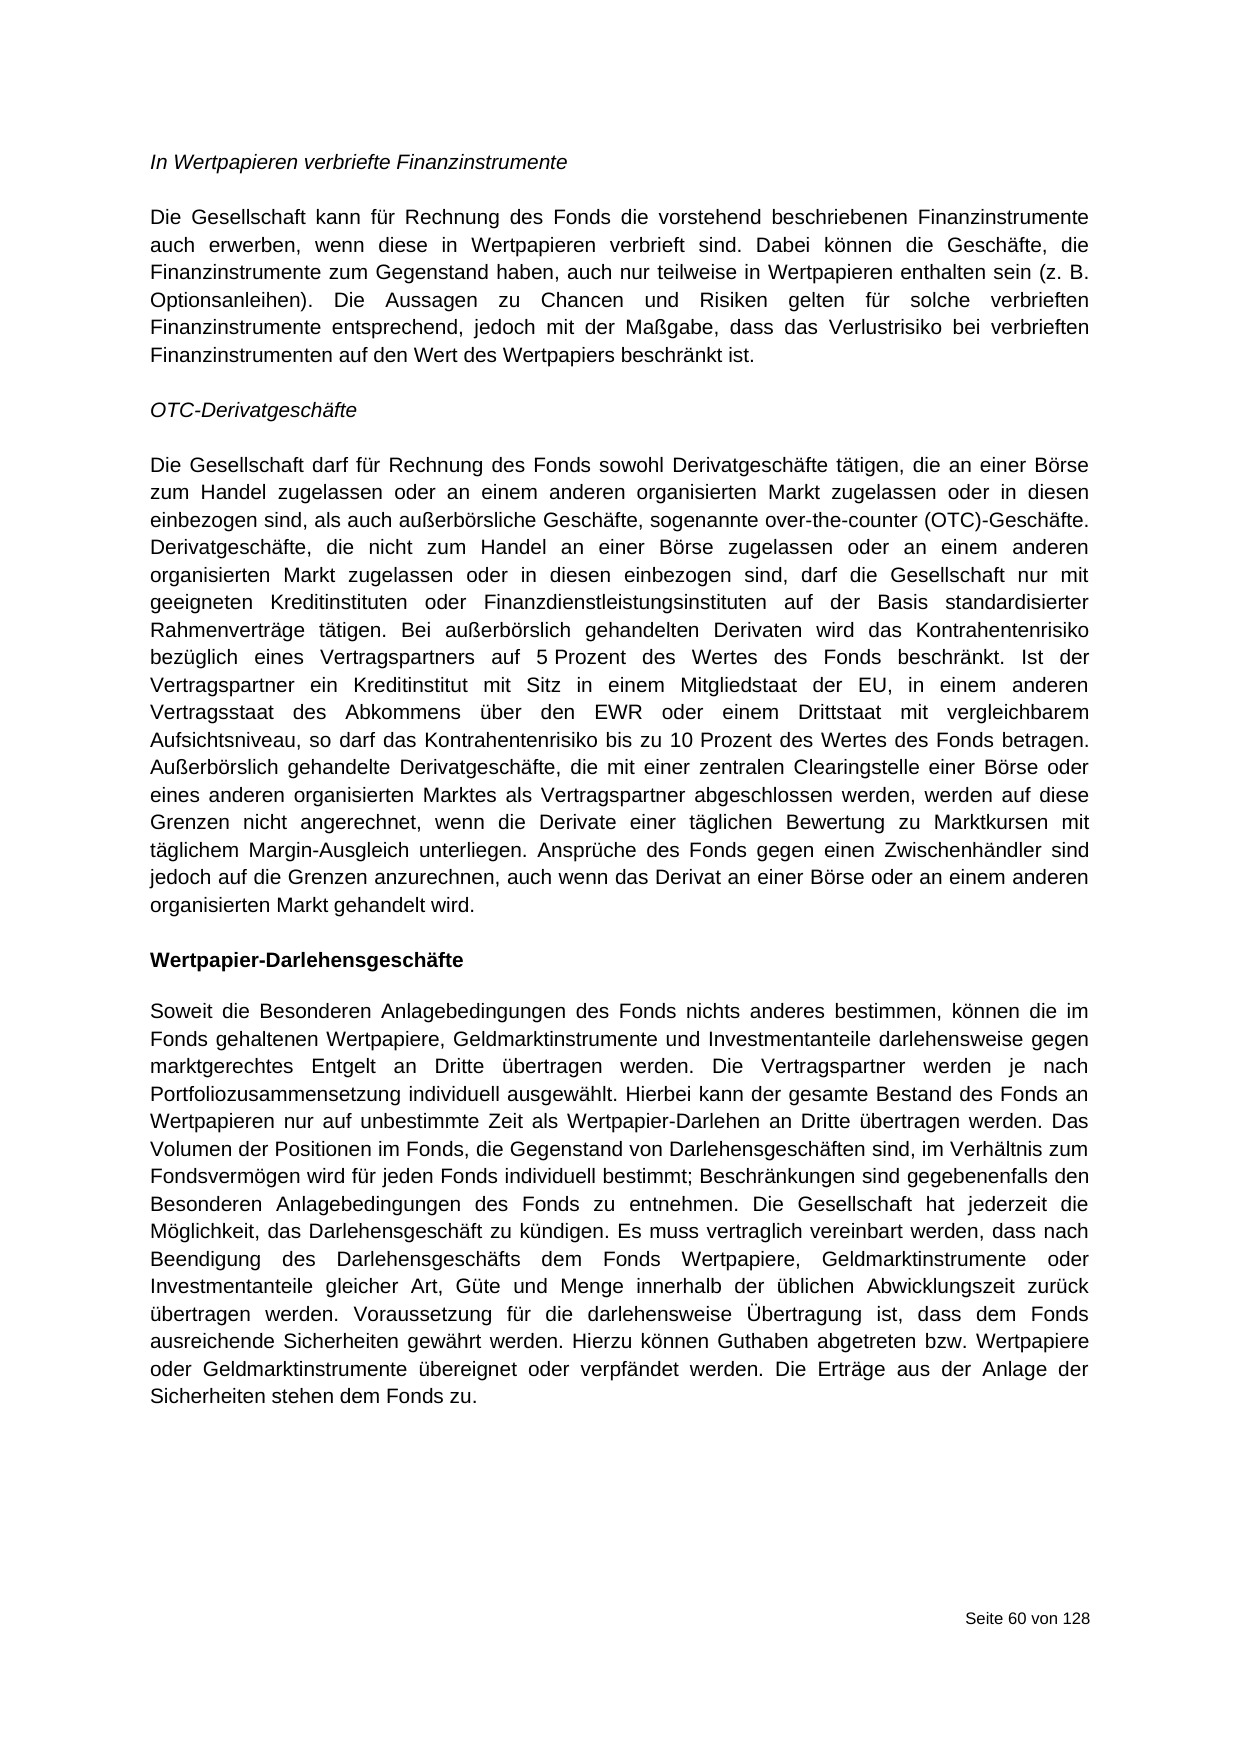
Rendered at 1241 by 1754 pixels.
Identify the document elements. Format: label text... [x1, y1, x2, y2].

text Die Gesellschaft kann für Rechnung des Fonds die vorstehend beschriebenen Finanzinstrumente auch erwerben, wenn diese in Wertpapieren verbrieft sind. Dabei können die Geschäfte, die Finanzinstrumente zum Gegenstand haben, auch nur teilweise in Wertpapieren enthalten sein (z. B. Optionsanleihen). Die Aussagen zu Chancen und Risiken gelten für solche verbrieften Finanzinstrumente entsprechend, jedoch mit der Maßgabe, dass das Verlustrisiko bei verbrieften Finanzinstrumenten auf den Wert des Wertpapiers beschränkt ist. [150, 205, 1090, 366]
text Die Gesellschaft darf für Rechnung des Fonds sowohl Derivatgeschäfte tätigen, die an einer Börse zum Handel zugelassen oder an einem anderen organisierten Markt zugelassen oder in diesen einbezogen sind, als auch außerbörsliche Geschäfte, sogenannte over-the-counter (OTC)-Geschäfte. Derivatgeschäfte, die nicht zum Handel an einer Börse zugelassen oder an einem anderen organisierten Markt zugelassen oder in diesen einbezogen sind, darf die Gesellschaft nur mit geeigneten Kreditinstituten oder Finanzdienstleistungsinstituten auf der Basis standardisierter Rahmenverträge tätigen. Bei außerbörslich gehandelten Derivaten wird das Kontrahentenrisiko bezüglich eines Vertragspartners auf 5 Prozent des Wertes des Fonds beschränkt. Ist der Vertragspartner ein Kreditinstitut mit Sitz in einem Mitgliedstaat der EU, in einem anderen Vertragsstaat des Abkommens über den EWR oder einem Drittstaat mit vergleichbarem Aufsichtsniveau, so darf das Kontrahentenrisiko bis zu 10 Prozent des Wertes des Fonds betragen. Außerbörslich gehandelte Derivatgeschäfte, die mit einer zentralen Clearingstelle einer Börse oder eines anderen organisierten Marktes als Vertragspartner abgeschlossen werden, werden auf diese Grenzen nicht angerechnet, wenn die Derivate einer täglichen Bewertung zu Marktkursen mit täglichem Margin-Ausgleich unterliegen. Ansprüche des Fonds gegen einen Zwischenhändler sind jedoch auf die Grenzen anzurechnen, auch wenn das Derivat an einer Börse oder an einem anderen organisierten Markt gehandelt wird. [150, 452, 1090, 916]
subtitle Wertpapier-Darlehensgeschäfte [150, 947, 1090, 971]
text OTC-Derivatgeschäfte [150, 397, 1090, 421]
text In Wertpapieren verbriefte Finanzinstrumente [150, 150, 1090, 174]
text Soweit die Besonderen Anlagebedingungen des Fonds nichts anderes bestimmen, können die im Fonds gehaltenen Wertpapiere, Geldmarktinstrumente und Investmentanteile darlehensweise gegen marktgerechtes Entgelt an Dritte übertragen werden. Die Vertragspartner werden je nach Portfoliozusammensetzung individuell ausgewählt. Hierbei kann der gesamte Bestand des Fonds an Wertpapieren nur auf unbestimmte Zeit als Wertpapier-Darlehen an Dritte übertragen werden. Das Volumen der Positionen im Fonds, die Gegenstand von Darlehensgeschäften sind, im Verhältnis zum Fondsvermögen wird für jeden Fonds individuell bestimmt; Beschränkungen sind gegebenenfalls den Besonderen Anlagebedingungen des Fonds zu entnehmen. Die Gesellschaft hat jederzeit die Möglichkeit, das Darlehensgeschäft zu kündigen. Es muss vertraglich vereinbart werden, dass nach Beendigung des Darlehensgeschäfts dem Fonds Wertpapiere, Geldmarktinstrumente oder Investmentanteile gleicher Art, Güte und Menge innerhalb der üblichen Abwicklungszeit zurück übertragen werden. Voraussetzung für die darlehensweise Übertragung ist, dass dem Fonds ausreichende Sicherheiten gewährt werden. Hierzu können Guthaben abgetreten bzw. Wertpapiere oder Geldmarktinstrumente übereignet oder verpfändet werden. Die Erträge aus der Anlage der Sicherheiten stehen dem Fonds zu. [150, 999, 1090, 1408]
